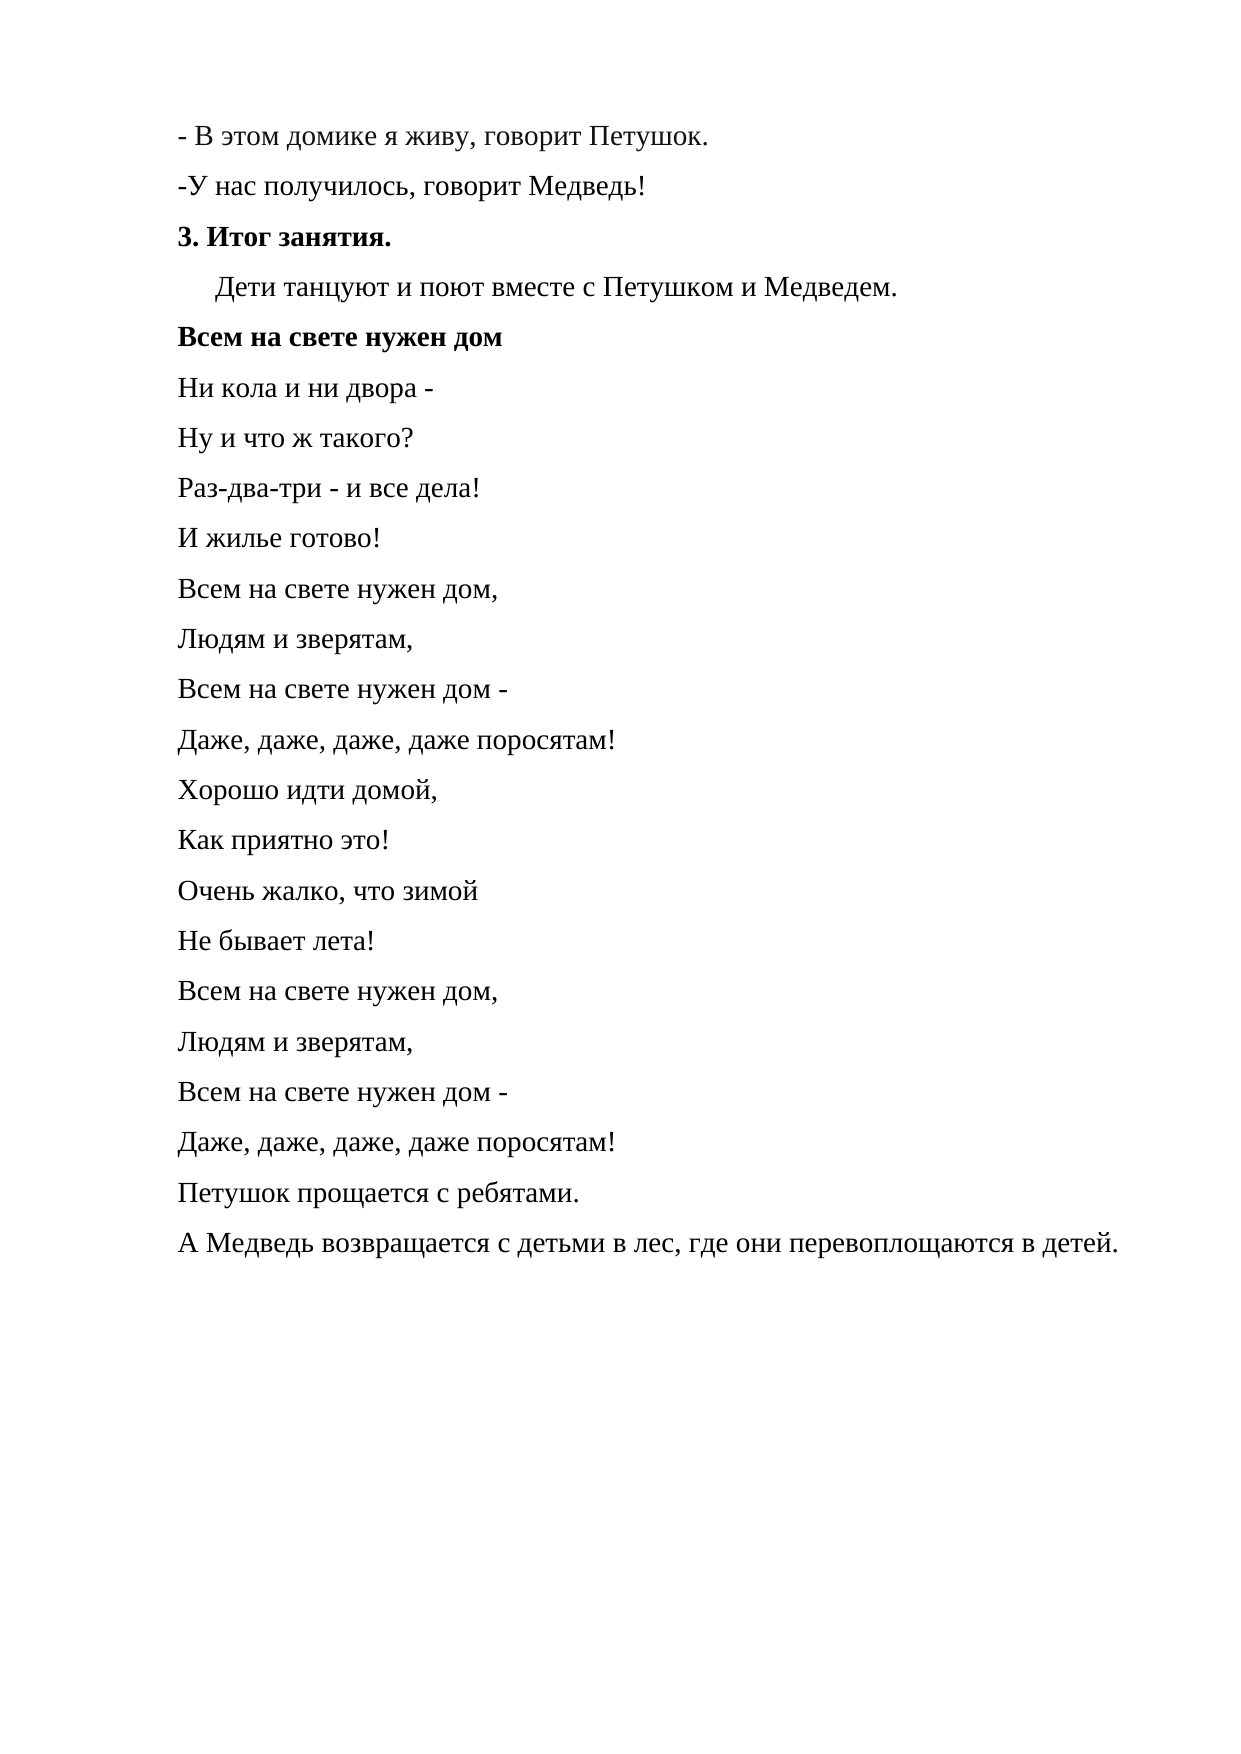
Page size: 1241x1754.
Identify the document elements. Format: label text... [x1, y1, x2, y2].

text -У нас получилось, говорит Медведь! [177, 168, 1152, 202]
text Всем на свете нужен дом [177, 319, 1152, 353]
text - В этом домике я живу, говорит Петушок. [177, 118, 1152, 152]
text Ни кола и ни двора - Ну и что ж такого? Раз-два-три - и все дела! И жилье готово! Всем на свете нужен дом, Людям и зверятам, Всем на свете нужен дом - Даже, даже, даже, даже поросятам! Хорошо идти домой, Как приятно это! Очень жалко, что зимой Не бывает лета! Всем на свете нужен дом, Людям и зверятам, Всем на свете нужен дом - Даже, даже, даже, даже поросятам! [177, 370, 1152, 1158]
text Дети танцуют и поют вместе с Петушком и Медведем. [177, 269, 1152, 303]
text Петушок прощается с ребятами. [177, 1175, 1152, 1208]
text А Медведь возвращается с детьми в лес, где они перевоплощаются в детей. [177, 1225, 1152, 1258]
text 3. Итог занятия. [177, 219, 1152, 252]
